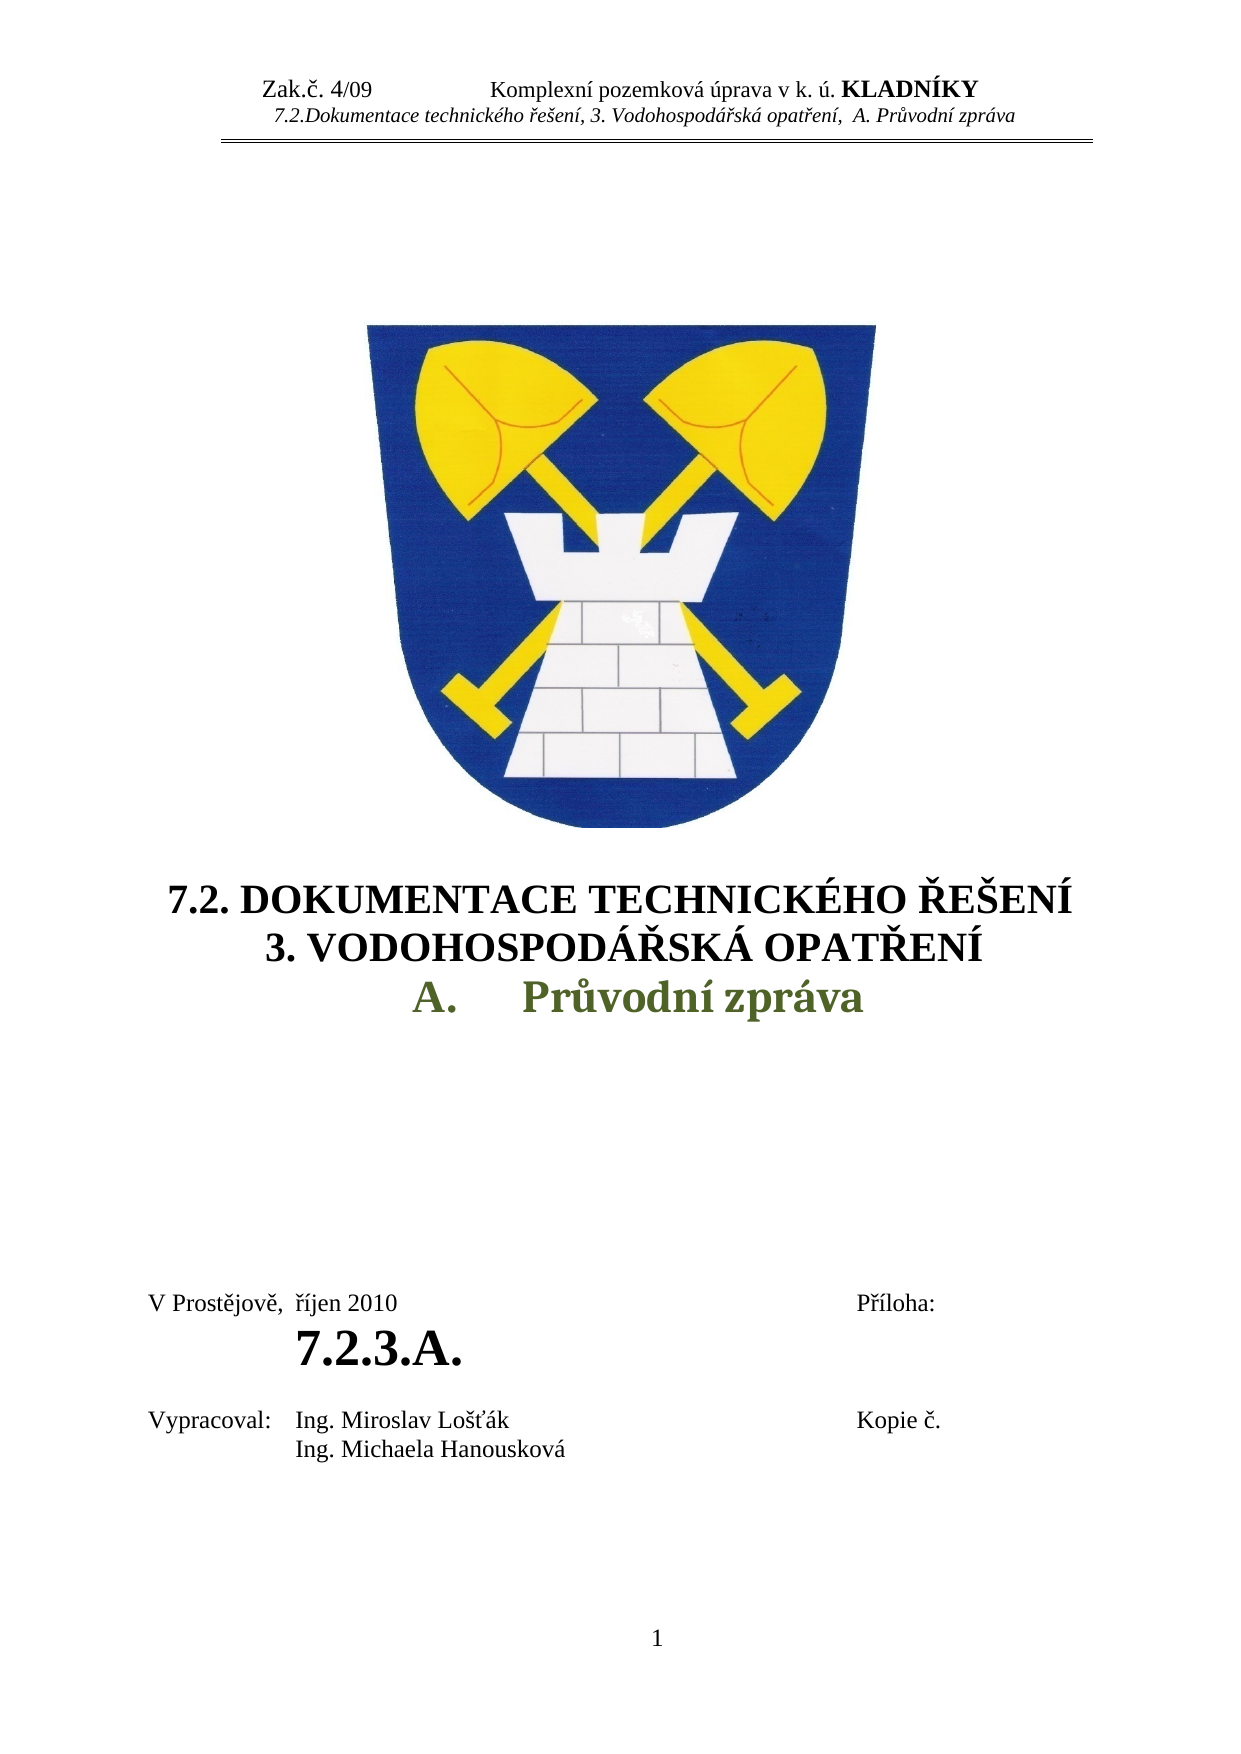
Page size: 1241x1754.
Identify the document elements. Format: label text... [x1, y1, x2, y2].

picture [363, 321, 877, 828]
text V Prostějově, říjen 2010 Příloha: 7.2.3.A. [148, 1288, 1093, 1376]
text Vypracoval: Ing. Miroslav Lošťák Kopie č. Ing. Michaela Hanousková [148, 1405, 1093, 1463]
text 7.2. DOKUMENTACE TECHNICKÉHO ŘEŠENÍ [148, 874, 1093, 922]
list 3. VODOHOSPODÁŘSKÁ OPATŘENÍ [265, 922, 1093, 970]
list Průvodní zpráva [185, 970, 1093, 1024]
